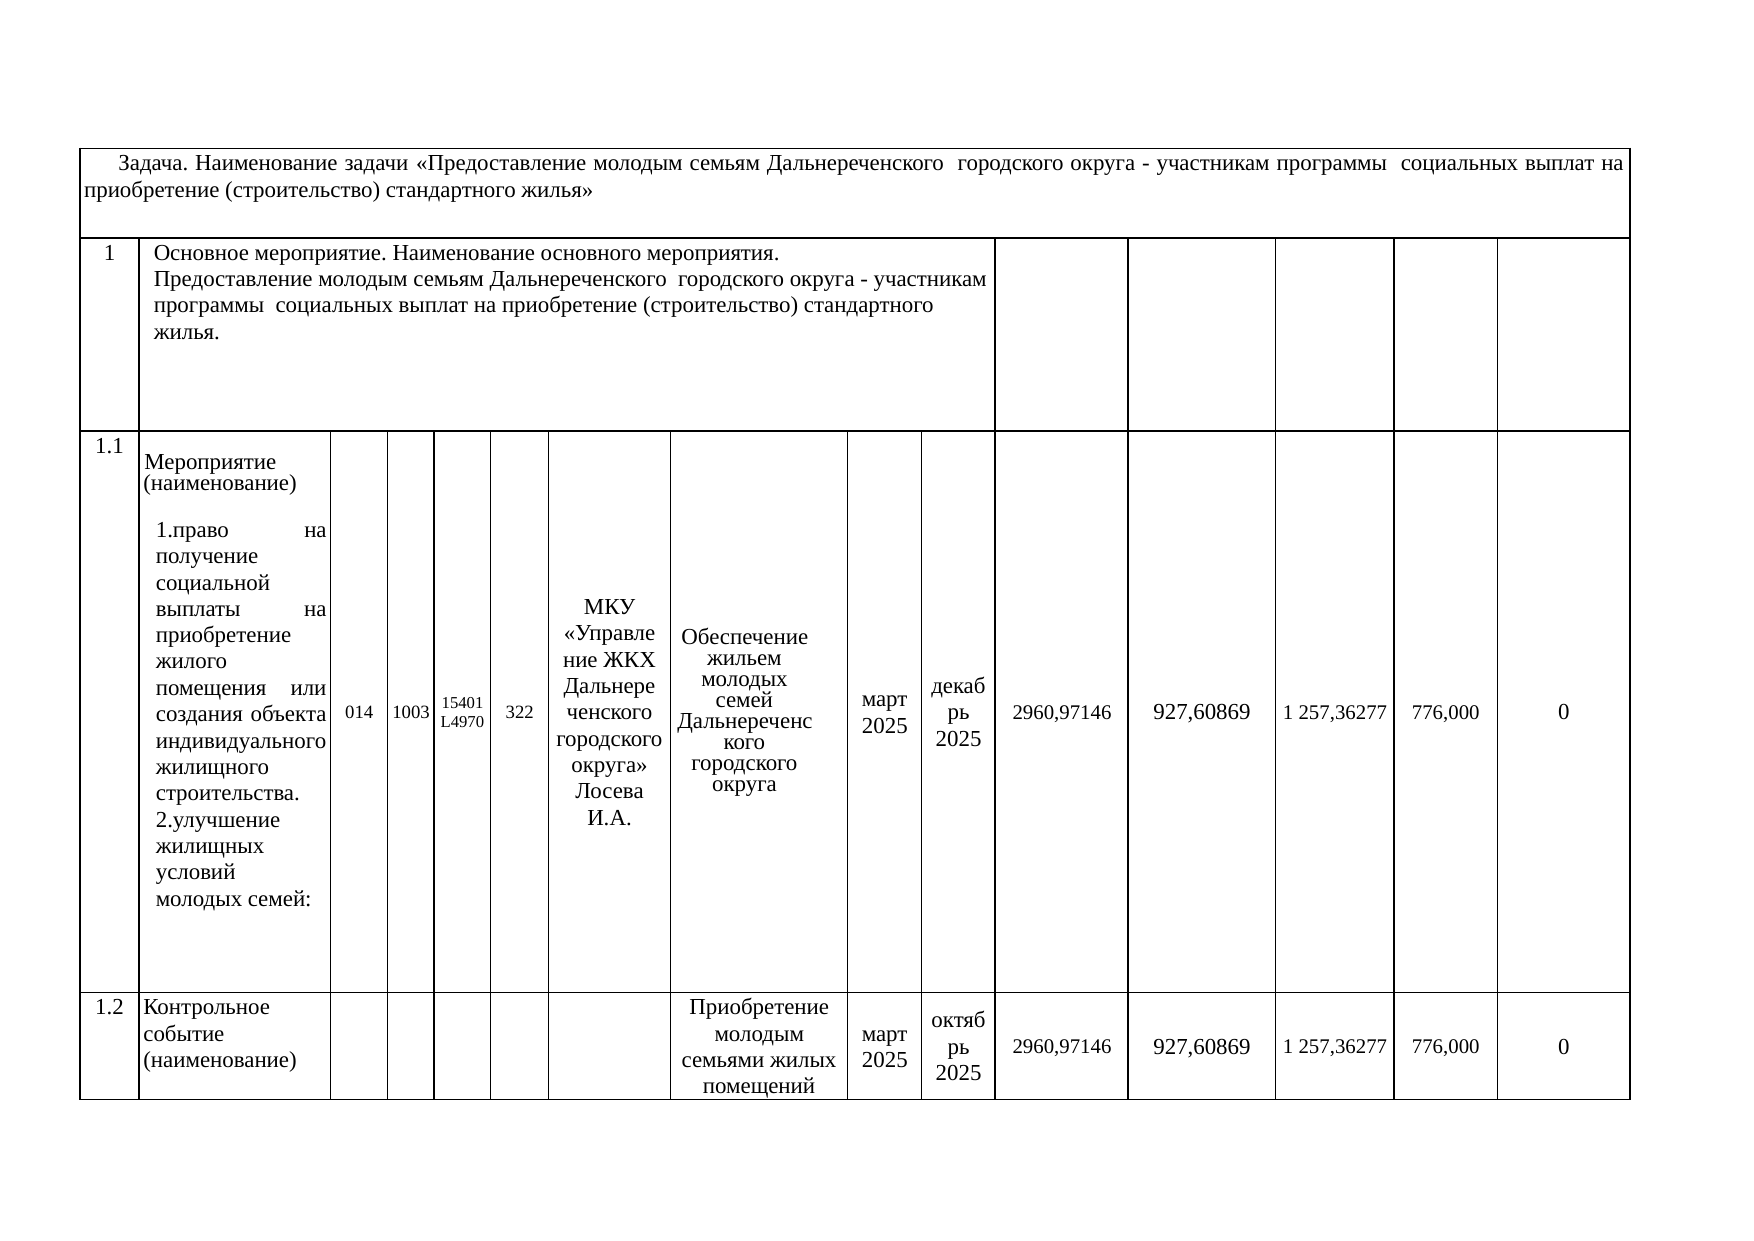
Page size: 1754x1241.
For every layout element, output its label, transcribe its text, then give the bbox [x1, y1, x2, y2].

table_cell декабрь 2025 [922, 432, 994, 992]
table_cell 1 257,36277 [1276, 993, 1393, 1099]
table_cell 1.2 [81, 993, 138, 1099]
table_cell Мероприятие (наименование) 1.право на получение социальной выплаты на приобретение жилого помещения или создания объекта индивидуального жилищного строительства. 2.улучшение жилищных условий молодых семей: [140, 432, 330, 992]
table_cell март 2025 [848, 432, 921, 992]
table_cell март 2025 [848, 993, 921, 1099]
table_cell 2960,97146 [996, 432, 1127, 992]
table_cell Обеспечение жильем молодых семей Дальнереченского городского округа [671, 432, 847, 992]
table_cell [491, 993, 548, 1099]
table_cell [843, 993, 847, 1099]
table_cell 15401L4970 [435, 432, 490, 992]
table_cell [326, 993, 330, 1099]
table_cell Основное мероприятие. Наименование основного мероприятия. Предоставление молодым семьям Дальнереченского городского округа - участникам программы социальных выплат на приобретение (строительство) стандартного жилья. [140, 239, 994, 430]
table_cell [1276, 239, 1393, 430]
table_cell [435, 993, 490, 1099]
table_cell 0 [1498, 432, 1629, 992]
table_cell октябрь 2025 [922, 993, 994, 1099]
table_cell 776,000 [1395, 432, 1497, 992]
table_cell [331, 993, 387, 1099]
table_cell [388, 993, 433, 1099]
table_cell 0 [1498, 993, 1629, 1099]
table_cell 1 [81, 239, 138, 430]
table_cell Задача. Наименование задачи «Предоставление молодым семьям Дальнереченского городского округа - участникам программы социальных выплат на приобретение (строительство) стандартного жилья» [81, 149, 1629, 237]
table_cell 1003 [388, 432, 433, 992]
table_cell [1395, 239, 1497, 430]
table_cell 1 257,36277 [1276, 432, 1393, 992]
table_cell [549, 993, 670, 1099]
table_cell [1129, 239, 1275, 430]
table_cell 014 [331, 432, 387, 992]
table_cell 1.1 [81, 432, 138, 992]
table_cell 776,000 [1395, 993, 1497, 1099]
table_cell 927,60869 [1129, 993, 1275, 1099]
table_cell 927,60869 [1129, 432, 1275, 992]
table_cell 2960,97146 [996, 993, 1127, 1099]
table_cell [996, 239, 1127, 430]
table_cell 322 [491, 432, 548, 992]
table_cell [1498, 239, 1629, 430]
table_cell МКУ «Управле ние ЖКХ Дальнере ченского городского округа» Лосева И.А. [549, 432, 670, 992]
